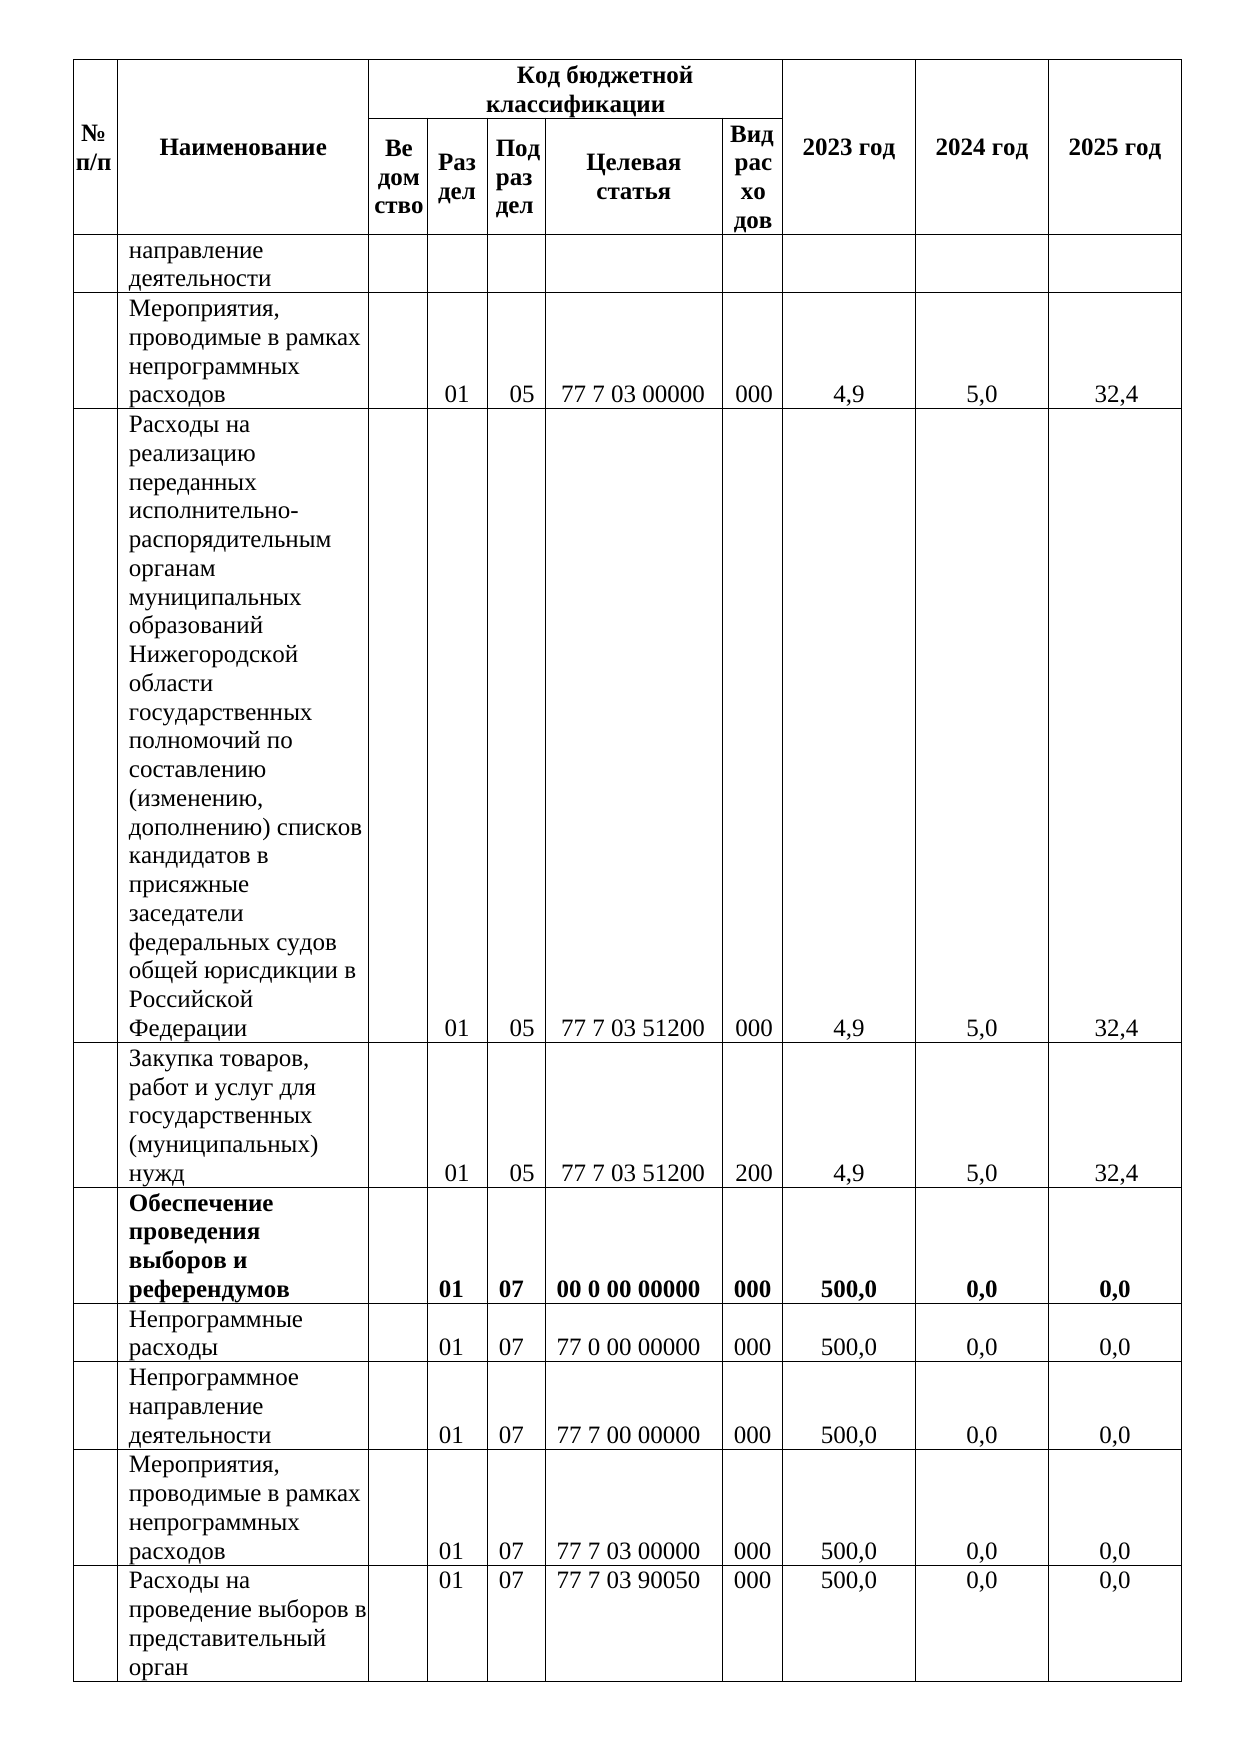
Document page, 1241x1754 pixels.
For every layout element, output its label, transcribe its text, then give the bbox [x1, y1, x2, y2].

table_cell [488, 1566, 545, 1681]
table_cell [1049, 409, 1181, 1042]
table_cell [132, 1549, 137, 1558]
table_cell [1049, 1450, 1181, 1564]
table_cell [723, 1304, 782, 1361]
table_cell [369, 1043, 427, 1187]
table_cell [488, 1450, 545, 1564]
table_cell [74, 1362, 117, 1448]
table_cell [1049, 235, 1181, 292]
table_header 2024 год [916, 60, 1048, 234]
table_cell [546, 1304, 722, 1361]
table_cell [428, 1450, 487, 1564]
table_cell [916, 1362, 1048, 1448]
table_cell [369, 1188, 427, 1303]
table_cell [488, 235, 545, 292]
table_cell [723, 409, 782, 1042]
table_header 2025 год [1049, 60, 1181, 234]
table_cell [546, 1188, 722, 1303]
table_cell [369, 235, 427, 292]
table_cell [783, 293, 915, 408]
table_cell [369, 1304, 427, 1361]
table_cell Целевая статья [546, 119, 722, 234]
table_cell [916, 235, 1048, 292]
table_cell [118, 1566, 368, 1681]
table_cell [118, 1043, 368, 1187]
table_header 2023 год [783, 60, 915, 234]
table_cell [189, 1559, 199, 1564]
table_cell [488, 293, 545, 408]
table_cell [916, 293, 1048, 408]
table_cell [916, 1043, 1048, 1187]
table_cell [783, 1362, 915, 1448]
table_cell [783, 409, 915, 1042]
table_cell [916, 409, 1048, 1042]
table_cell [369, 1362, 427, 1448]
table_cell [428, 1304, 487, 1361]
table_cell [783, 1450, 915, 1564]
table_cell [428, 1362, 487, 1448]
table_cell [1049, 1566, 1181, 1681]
table_header Код бюджетной классификации [369, 60, 782, 118]
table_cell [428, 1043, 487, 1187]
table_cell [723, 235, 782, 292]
table_header № п/п [74, 60, 117, 234]
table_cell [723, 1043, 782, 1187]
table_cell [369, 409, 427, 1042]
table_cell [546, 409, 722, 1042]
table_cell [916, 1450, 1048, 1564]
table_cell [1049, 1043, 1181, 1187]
table_cell Ве дом ство [369, 119, 427, 234]
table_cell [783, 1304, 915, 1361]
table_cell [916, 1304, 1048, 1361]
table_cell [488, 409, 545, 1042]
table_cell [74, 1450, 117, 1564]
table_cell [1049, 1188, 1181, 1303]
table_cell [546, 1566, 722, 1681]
table_cell Раз дел [428, 119, 487, 234]
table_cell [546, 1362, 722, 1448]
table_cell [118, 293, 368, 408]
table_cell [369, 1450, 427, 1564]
table_header Наименование [118, 60, 368, 234]
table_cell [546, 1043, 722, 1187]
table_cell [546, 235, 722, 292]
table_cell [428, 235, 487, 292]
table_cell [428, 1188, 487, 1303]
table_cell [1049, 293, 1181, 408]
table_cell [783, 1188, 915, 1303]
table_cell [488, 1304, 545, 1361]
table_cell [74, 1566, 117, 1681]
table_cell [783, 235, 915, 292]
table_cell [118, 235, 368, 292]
table_cell Под раз дел [488, 119, 545, 234]
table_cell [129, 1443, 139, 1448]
table_cell Вид рас хо дов [723, 119, 782, 234]
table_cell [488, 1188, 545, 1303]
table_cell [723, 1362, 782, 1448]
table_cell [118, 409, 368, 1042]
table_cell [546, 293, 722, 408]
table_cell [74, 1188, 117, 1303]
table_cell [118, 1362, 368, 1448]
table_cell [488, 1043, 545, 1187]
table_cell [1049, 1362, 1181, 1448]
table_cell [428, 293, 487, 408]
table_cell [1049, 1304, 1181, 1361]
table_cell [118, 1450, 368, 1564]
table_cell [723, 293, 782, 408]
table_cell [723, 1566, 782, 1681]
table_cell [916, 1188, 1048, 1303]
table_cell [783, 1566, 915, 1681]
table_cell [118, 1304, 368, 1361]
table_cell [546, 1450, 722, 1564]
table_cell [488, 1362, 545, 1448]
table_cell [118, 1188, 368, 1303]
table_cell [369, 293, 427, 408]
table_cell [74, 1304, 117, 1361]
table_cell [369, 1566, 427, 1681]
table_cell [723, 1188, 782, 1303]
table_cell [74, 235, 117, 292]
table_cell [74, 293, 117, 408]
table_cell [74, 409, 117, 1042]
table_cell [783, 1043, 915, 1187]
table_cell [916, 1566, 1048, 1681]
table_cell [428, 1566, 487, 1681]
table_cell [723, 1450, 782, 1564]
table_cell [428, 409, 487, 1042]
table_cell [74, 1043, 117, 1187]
